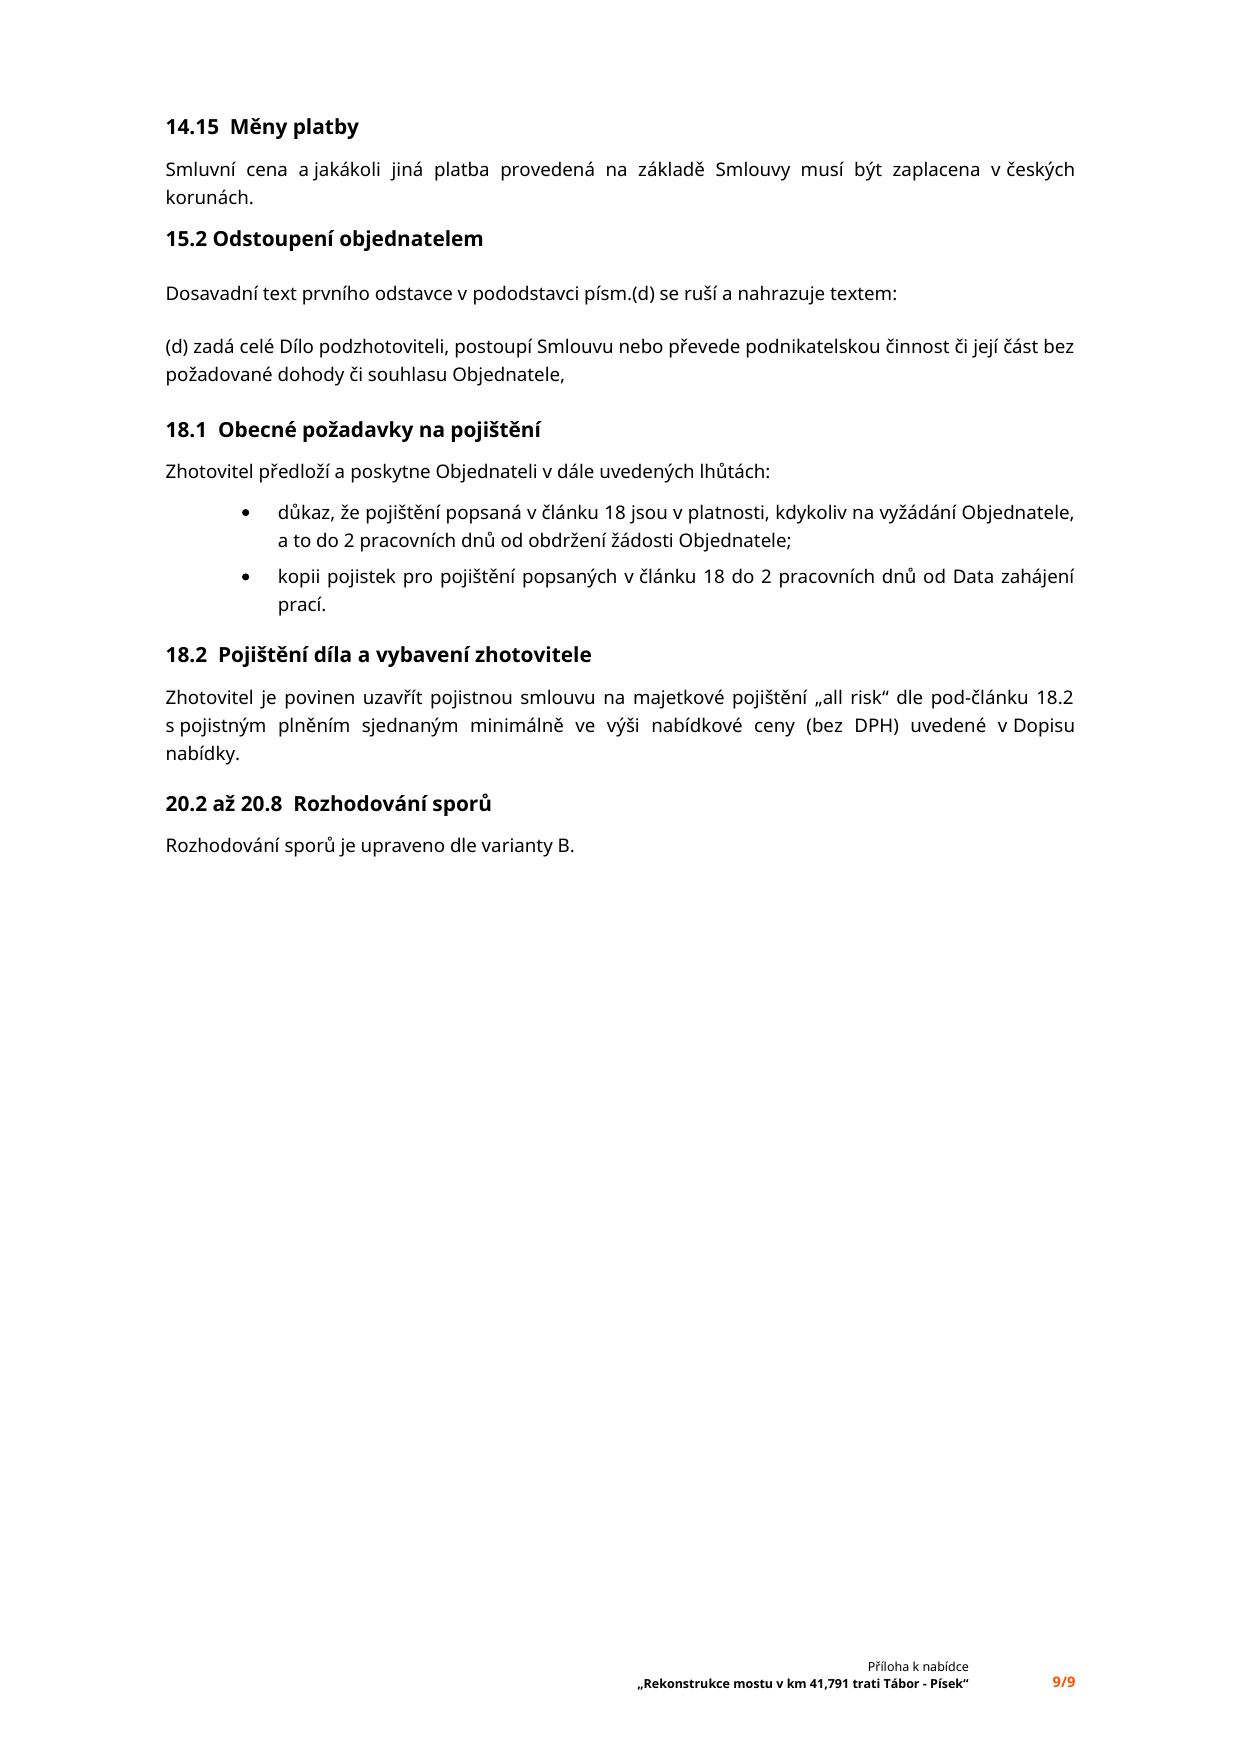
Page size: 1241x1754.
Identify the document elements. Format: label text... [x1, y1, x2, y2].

text 20.2 až 20.8 Rozhodování sporů [165, 789, 1075, 817]
text Dosavadní text prvního odstavce v pododstavci písm.(d) se ruší a nahrazuje textem: [165, 281, 1075, 306]
text kopii pojistek pro pojištění popsaných v článku 18 do 2 pracovních dnů od Data zahájení prací. [242, 563, 1075, 617]
text 18.2 Pojištění díla a vybavení zhotovitele [165, 640, 1075, 669]
text Smluvní cena a jakákoli jiná platba provedená na základě Smlouvy musí být zaplacena v českých korunách. [165, 156, 1075, 209]
text Zhotovitel je povinen uzavřít pojistnou smlouvu na majetkové pojištění „all risk“ dle pod-článku 18.2 s pojistným plněním sjednaným minimálně ve výši nabídkové ceny (bez DPH) uvedené v Dopisu nabídky. [165, 684, 1075, 766]
text 14.15 Měny platby [165, 112, 1075, 141]
text Rozhodování sporů je upraveno dle varianty B. [165, 833, 1075, 858]
text důkaz, že pojištění popsaná v článku 18 jsou v platnosti, kdykoliv na vyžádání Objednatele, a to do 2 pracovních dnů od obdržení žádosti Objednatele; [242, 499, 1075, 553]
text 15.2 Odstoupení objednatelem [165, 224, 1075, 253]
text Zhotovitel předloží a poskytne Objednateli v dále uvedených lhůtách: [165, 458, 1075, 484]
text (d) zadá celé Dílo podzhotoviteli, postoupí Smlouvu nebo převede podnikatelskou činnost či její část bez požadované dohody či souhlasu Objednatele, [165, 334, 1075, 387]
text 18.1 Obecné požadavky na pojištění [165, 415, 1075, 443]
